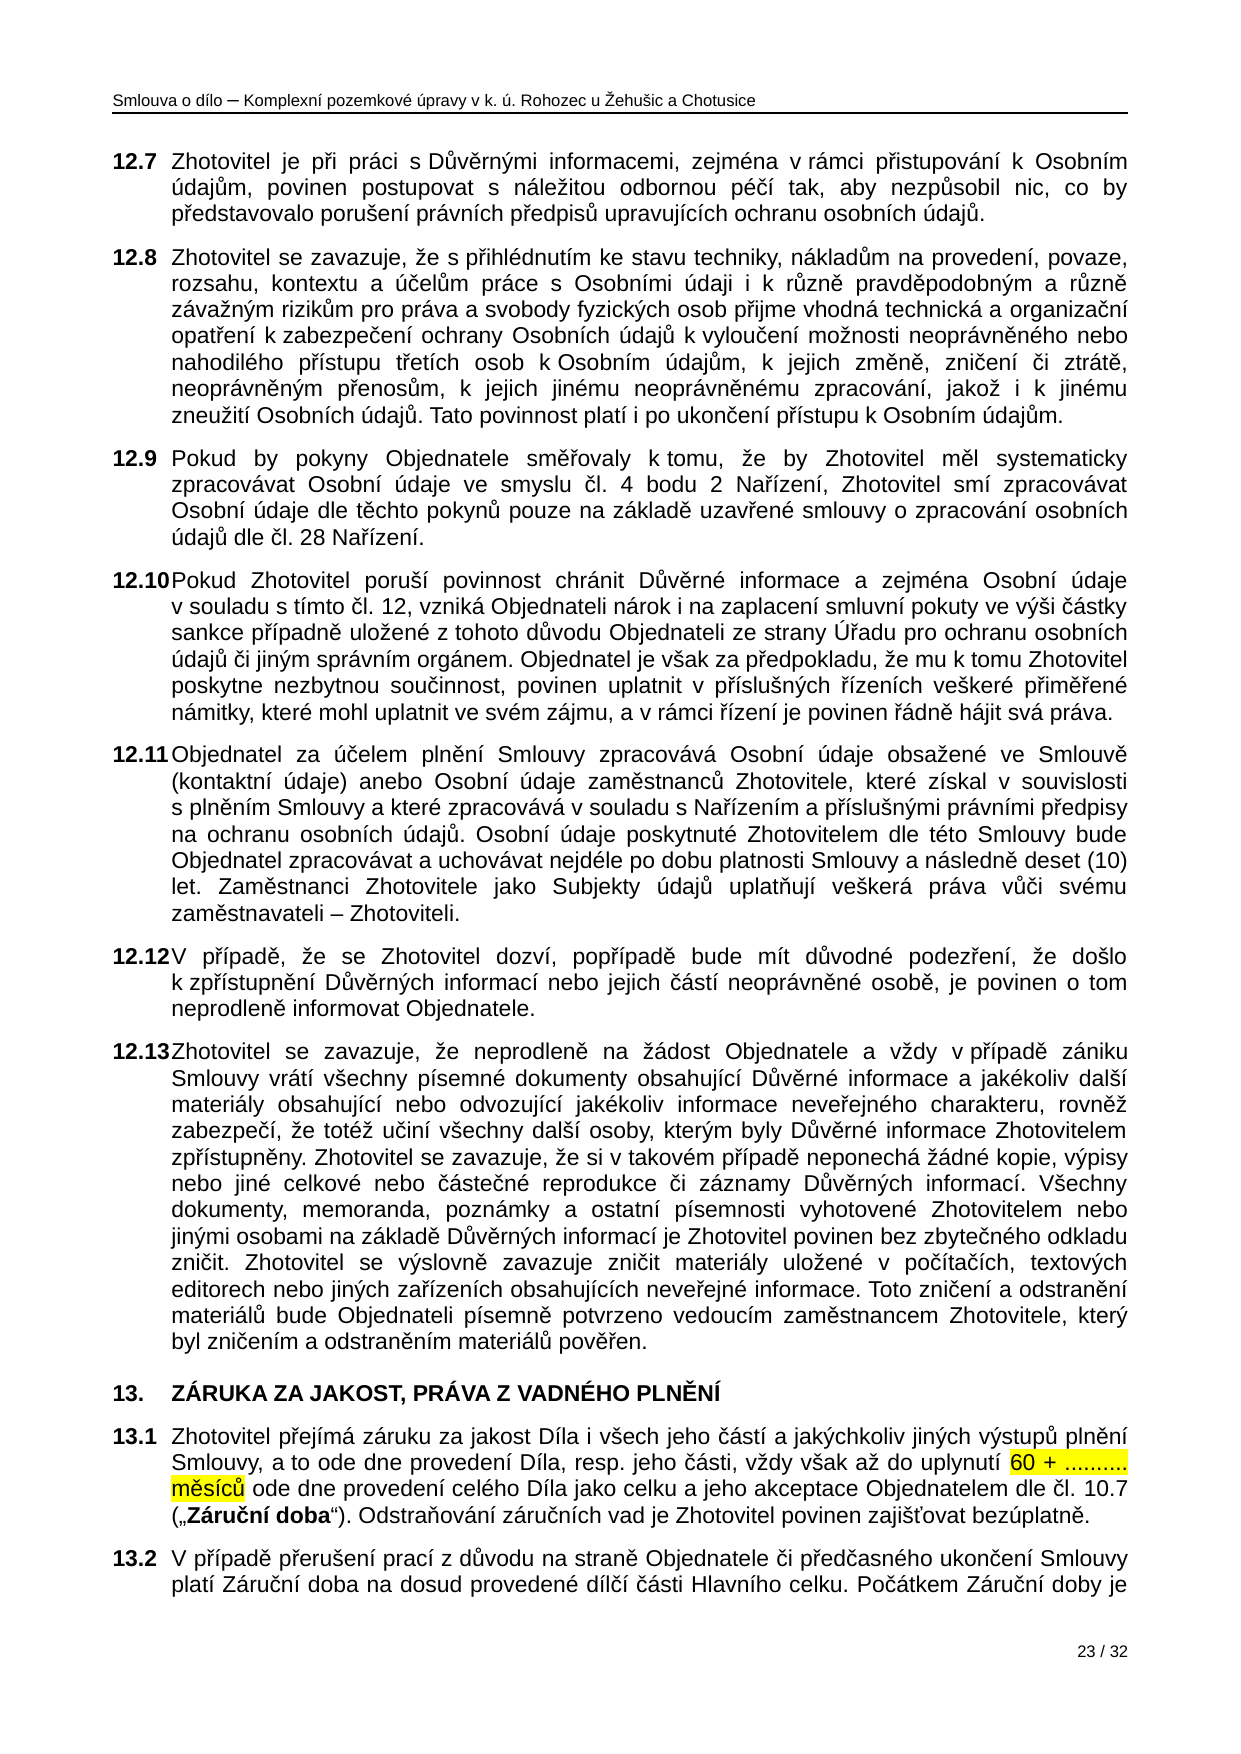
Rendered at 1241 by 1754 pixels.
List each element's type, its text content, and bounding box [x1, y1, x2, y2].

text Zhotovitel přejímá záruku za jakost Díla i všech jeho částí a jakýchkoliv jiných výstupů plnění Smlouvy, a to ode dne provedení Díla, resp. jeho části, vždy však až do uplynutí 60 + .......... měsíců ode dne provedení celého Díla jako celku a jeho akceptace Objednatelem dle čl. 10.7 („Záruční doba“). Odstraňování záručních vad je Zhotovitel povinen zajišťovat bezúplatně. [112, 1423, 1128, 1528]
text Zhotovitel se zavazuje, že neprodleně na žádost Objednatele a vždy v případě zániku Smlouvy vrátí všechny písemné dokumenty obsahující Důvěrné informace a jakékoliv další materiály obsahující nebo odvozující jakékoliv informace neveřejného charakteru, rovněž zabezpečí, že totéž učiní všechny další osoby, kterým byly Důvěrné informace Zhotovitelem zpřístupněny. Zhotovitel se zavazuje, že si v takovém případě neponechá žádné kopie, výpisy nebo jiné celkové nebo částečné reprodukce či záznamy Důvěrných informací. Všechny dokumenty, memoranda, poznámky a ostatní písemnosti vyhotovené Zhotovitelem nebo jinými osobami na základě Důvěrných informací je Zhotovitel povinen bez zbytečného odkladu zničit. Zhotovitel se výslovně zavazuje zničit materiály uložené v počítačích, textových editorech nebo jiných zařízeních obsahujících neveřejné informace. Toto zničení a odstranění materiálů bude Objednateli písemně potvrzeno vedoucím zaměstnancem Zhotovitele, který byl zničením a odstraněním materiálů pověřen. [112, 1038, 1128, 1354]
text Pokud Zhotovitel poruší povinnost chránit Důvěrné informace a zejména Osobní údaje v souladu s tímto čl. 12, vzniká Objednateli nárok i na zaplacení smluvní pokuty ve výši částky sankce případně uložené z tohoto důvodu Objednateli ze strany Úřadu pro ochranu osobních údajů či jiným správním orgánem. Objednatel je však za předpokladu, že mu k tomu Zhotovitel poskytne nezbytnou součinnost, povinen uplatnit v příslušných řízeních veškeré přiměřené námitky, které mohl uplatnit ve svém zájmu, a v rámci řízení je povinen řádně hájit svá práva. [112, 567, 1128, 725]
text V případě, že se Zhotovitel dozví, popřípadě bude mít důvodné podezření, že došlo k zpřístupnění Důvěrných informací nebo jejich částí neoprávněné osobě, je povinen o tom neprodleně informovat Objednatele. [112, 943, 1128, 1022]
text Záruka za jakost, práva z vadného plnění [112, 1379, 1128, 1406]
text Zhotovitel je při práci s Důvěrnými informacemi, zejména v rámci přistupování k Osobním údajům, povinen postupovat s náležitou odbornou péčí tak, aby nezpůsobil nic, co by představovalo porušení právních předpisů upravujících ochranu osobních údajů. [112, 148, 1128, 227]
text Zhotovitel se zavazuje, že s přihlédnutím ke stavu techniky, nákladům na provedení, povaze, rozsahu, kontextu a účelům práce s Osobními údaji i k různě pravděpodobným a různě závažným rizikům pro práva a svobody fyzických osob přijme vhodná technická a organizační opatření k zabezpečení ochrany Osobních údajů k vyloučení možnosti neoprávněného nebo nahodilého přístupu třetích osob k Osobním údajům, k jejich změně, zničení či ztrátě, neoprávněným přenosům, k jejich jinému neoprávněnému zpracování, jakož i k jinému zneužití Osobních údajů. Tato povinnost platí i po ukončení přístupu k Osobním údajům. [112, 243, 1128, 428]
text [112, 1545, 1128, 1597]
text Pokud by pokyny Objednatele směřovaly k tomu, že by Zhotovitel měl systematicky zpracovávat Osobní údaje ve smyslu čl. 4 bodu 2 Nařízení, Zhotovitel smí zpracovávat Osobní údaje dle těchto pokynů pouze na základě uzavřené smlouvy o zpracování osobních údajů dle čl. 28 Nařízení. [112, 444, 1128, 550]
text Objednatel za účelem plnění Smlouvy zpracovává Osobní údaje obsažené ve Smlouvě (kontaktní údaje) anebo Osobní údaje zaměstnanců Zhotovitele, které získal v souvislosti s plněním Smlouvy a které zpracovává v souladu s Nařízením a příslušnými právními předpisy na ochranu osobních údajů. Osobní údaje poskytnuté Zhotovitelem dle této Smlouvy bude Objednatel zpracovávat a uchovávat nejdéle po dobu platnosti Smlouvy a následně deset (10) let. Zaměstnanci Zhotovitele jako Subjekty údajů uplatňují veškerá práva vůči svému zaměstnavateli – Zhotoviteli. [112, 741, 1128, 926]
